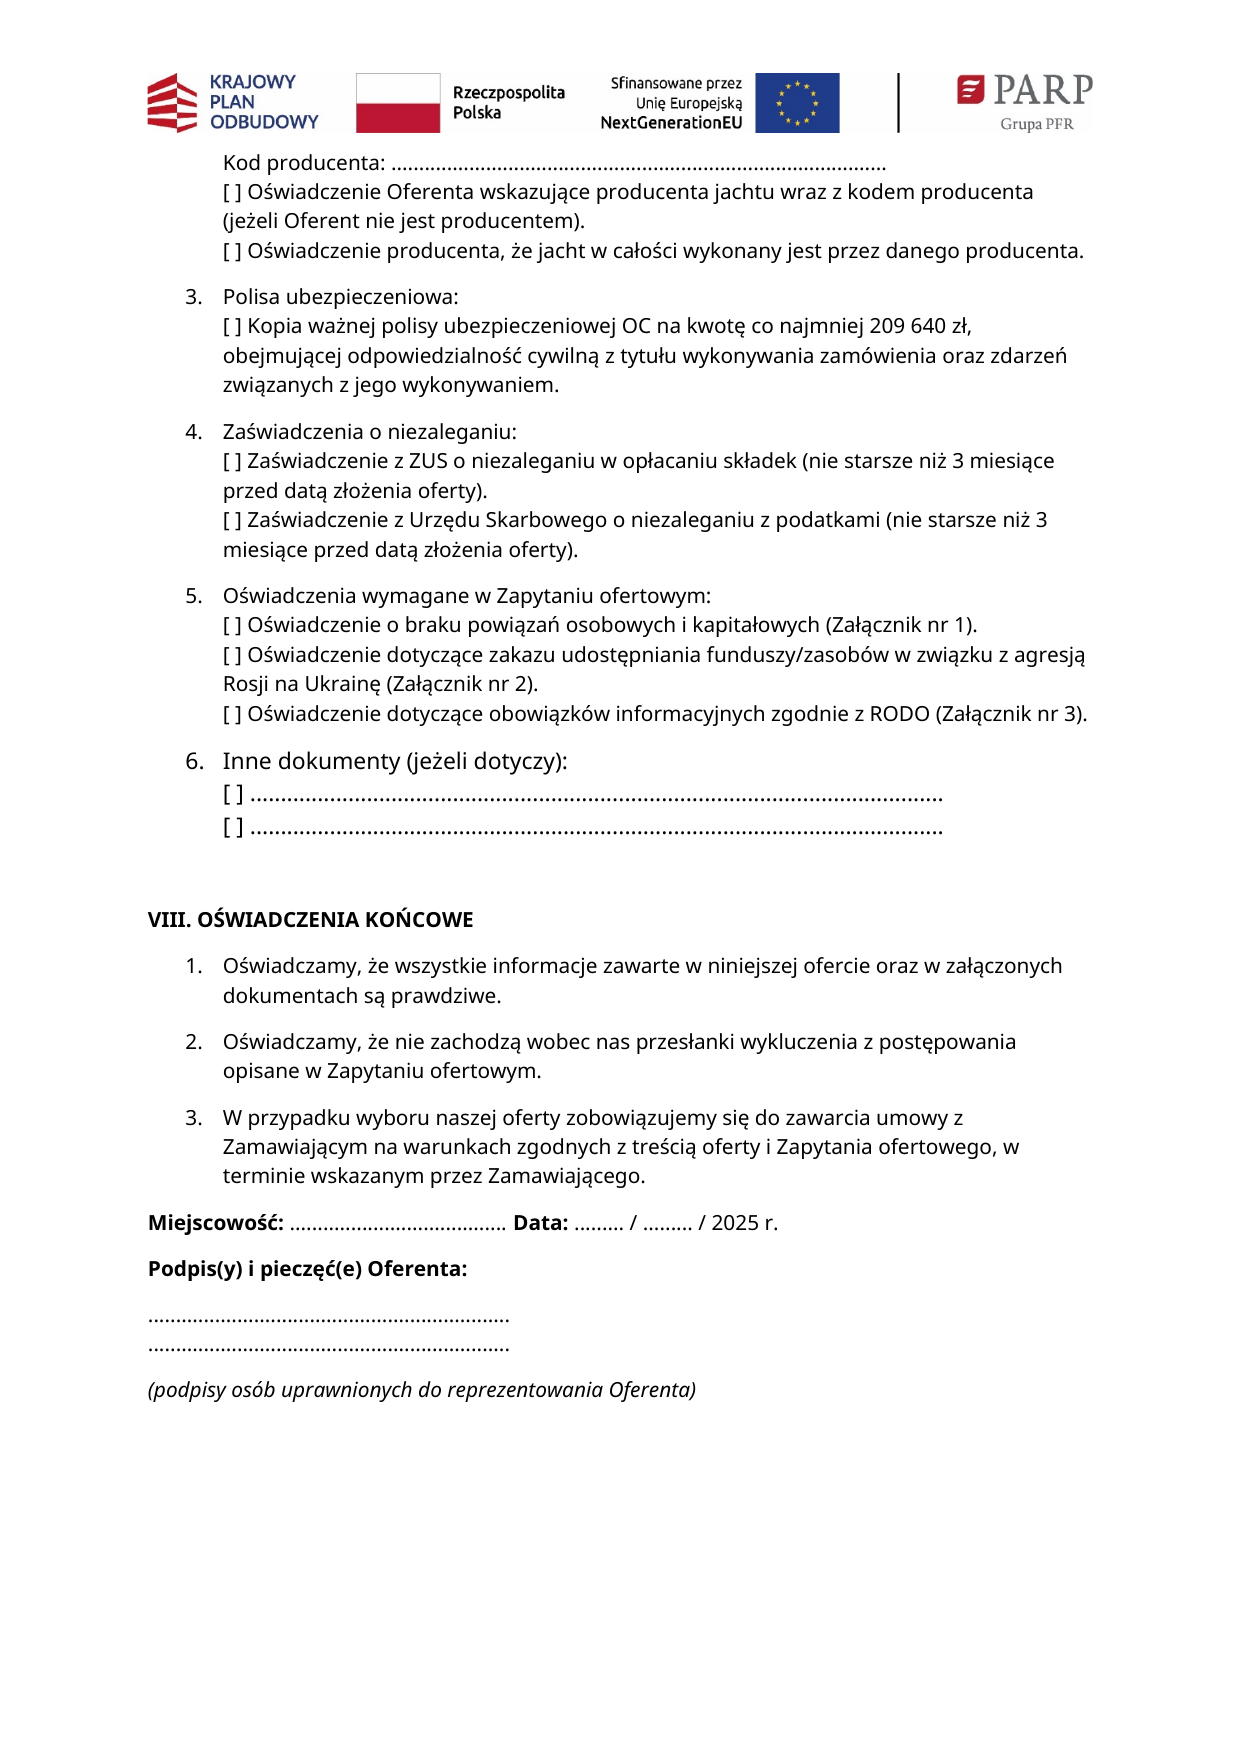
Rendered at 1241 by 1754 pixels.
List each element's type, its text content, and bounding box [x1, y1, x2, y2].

list W przypadku wyboru naszej oferty zobowiązujemy się do zawarcia umowy z Zamawiającym na warunkach zgodnych z treścią oferty i Zapytania ofertowego, w terminie wskazanym przez Zamawiającego. [185, 1103, 1093, 1190]
text Miejscowość: ....................................... Data: ......... / ......... / 2025 r. [148, 1208, 1093, 1236]
list Inne dokumenty (jeżeli dotyczy): [ ] ................................................................................................................. [ ] ................................................................................................................. [185, 745, 1093, 841]
text Podpis(y) i pieczęć(e) Oferenta: [148, 1254, 1093, 1282]
picture [147, 73, 1093, 133]
text (podpisy osób uprawnionych do reprezentowania Oferenta) [148, 1376, 1093, 1404]
text ................................................................. ................................................................. [148, 1300, 1093, 1358]
text VIII. OŚWIADCZENIA KOŃCOWE [148, 905, 1093, 934]
list Oświadczamy, że nie zachodzą wobec nas przesłanki wykluczenia z postępowania opisane w Zapytaniu ofertowym. [185, 1027, 1093, 1085]
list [185, 148, 1093, 264]
list Zaświadczenia o niezaleganiu: [ ] Zaświadczenie z ZUS o niezaleganiu w opłacaniu składek (nie starsze niż 3 miesiące przed datą złożenia oferty). [ ] Zaświadczenie z Urzędu Skarbowego o niezaleganiu z podatkami (nie starsze niż 3 miesiące przed datą złożenia oferty). [185, 417, 1093, 563]
list Oświadczenia wymagane w Zapytaniu ofertowym: [ ] Oświadczenie o braku powiązań osobowych i kapitałowych (Załącznik nr 1). [ ] Oświadczenie dotyczące zakazu udostępniania funduszy/zasobów w związku z agresją Rosji na Ukrainę (Załącznik nr 2). [ ] Oświadczenie dotyczące obowiązków informacyjnych zgodnie z RODO (Załącznik nr 3). [185, 581, 1093, 727]
list Polisa ubezpieczeniowa: [ ] Kopia ważnej polisy ubezpieczeniowej OC na kwotę co najmniej 209 640 zł, obejmującej odpowiedzialność cywilną z tytułu wykonywania zamówienia oraz zdarzeń związanych z jego wykonywaniem. [185, 282, 1093, 399]
list Oświadczamy, że wszystkie informacje zawarte w niniejszej ofercie oraz w załączonych dokumentach są prawdziwe. [185, 951, 1093, 1009]
